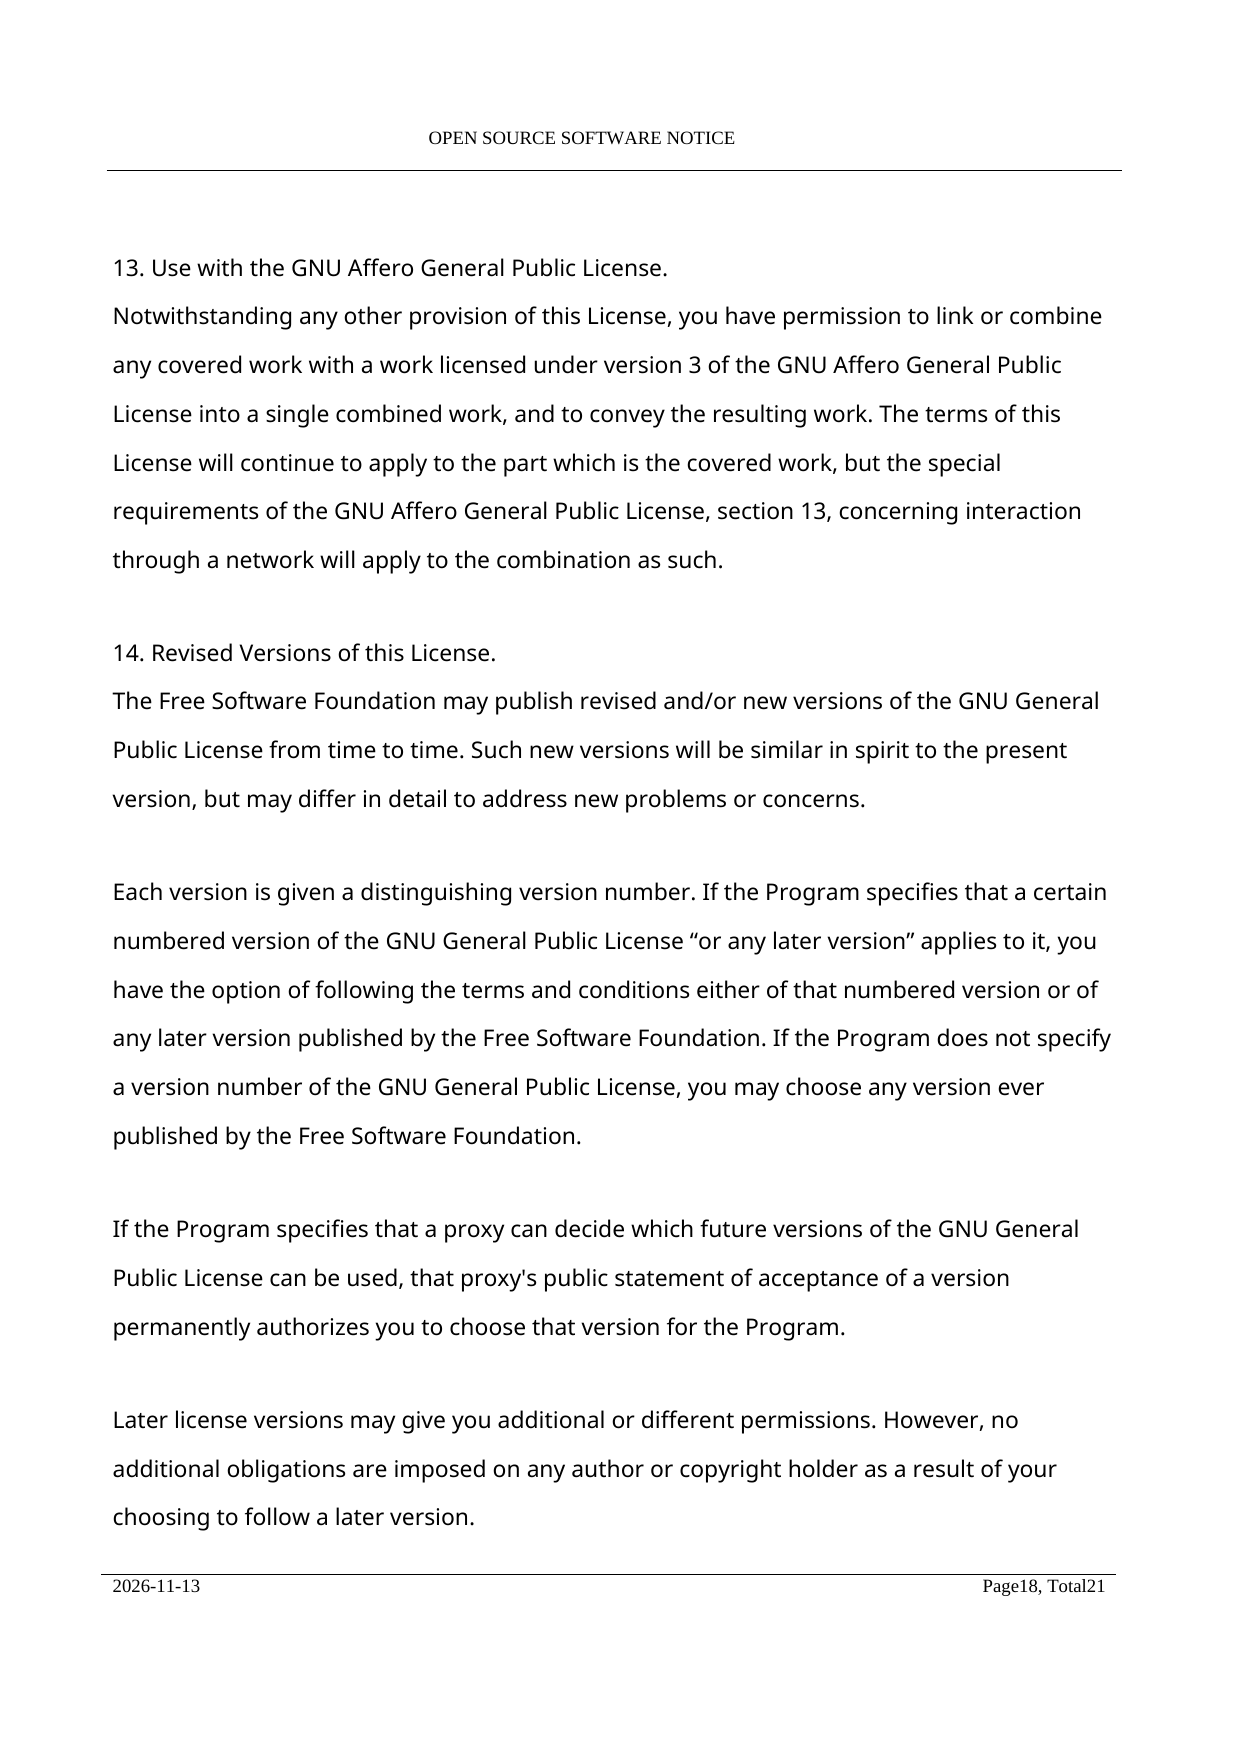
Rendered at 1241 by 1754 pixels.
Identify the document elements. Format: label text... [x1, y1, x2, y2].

text The Free Software Foundation may publish revised and/or new versions of the GNU General Public License from time to time. Such new versions will be similar in spirit to the present version, but may differ in detail to address new problems or concerns. [112, 685, 1128, 815]
text If the Program specifies that a proxy can decide which future versions of the GNU General Public License can be used, that proxy's public statement of acceptance of a version permanently authorizes you to choose that version for the Program. [112, 1212, 1128, 1342]
text 14. Revised Versions of this License. [112, 637, 1128, 669]
text 13. Use with the GNU Affero General Public License. [112, 251, 1128, 284]
text Each version is given a distinguishing version number. If the Program specifies that a certain numbered version of the GNU General Public License “or any later version” applies to it, you have the option of following the terms and conditions either of that numbered version or of any later version published by the Free Software Foundation. If the Program does not specify a version number of the GNU General Public License, you may choose any version ever published by the Free Software Foundation. [112, 875, 1128, 1152]
text Later license versions may give you additional or different permissions. However, no additional obligations are imposed on any author or copyright holder as a result of your choosing to follow a later version. [112, 1403, 1128, 1533]
text Notwithstanding any other provision of this License, you have permission to link or combine any covered work with a work licensed under version 3 of the GNU Affero General Public License into a single combined work, and to convey the resulting work. The terms of this License will continue to apply to the part which is the covered work, but the special requirements of the GNU Affero General Public License, section 13, concerning interaction through a network will apply to the combination as such. [112, 299, 1128, 576]
